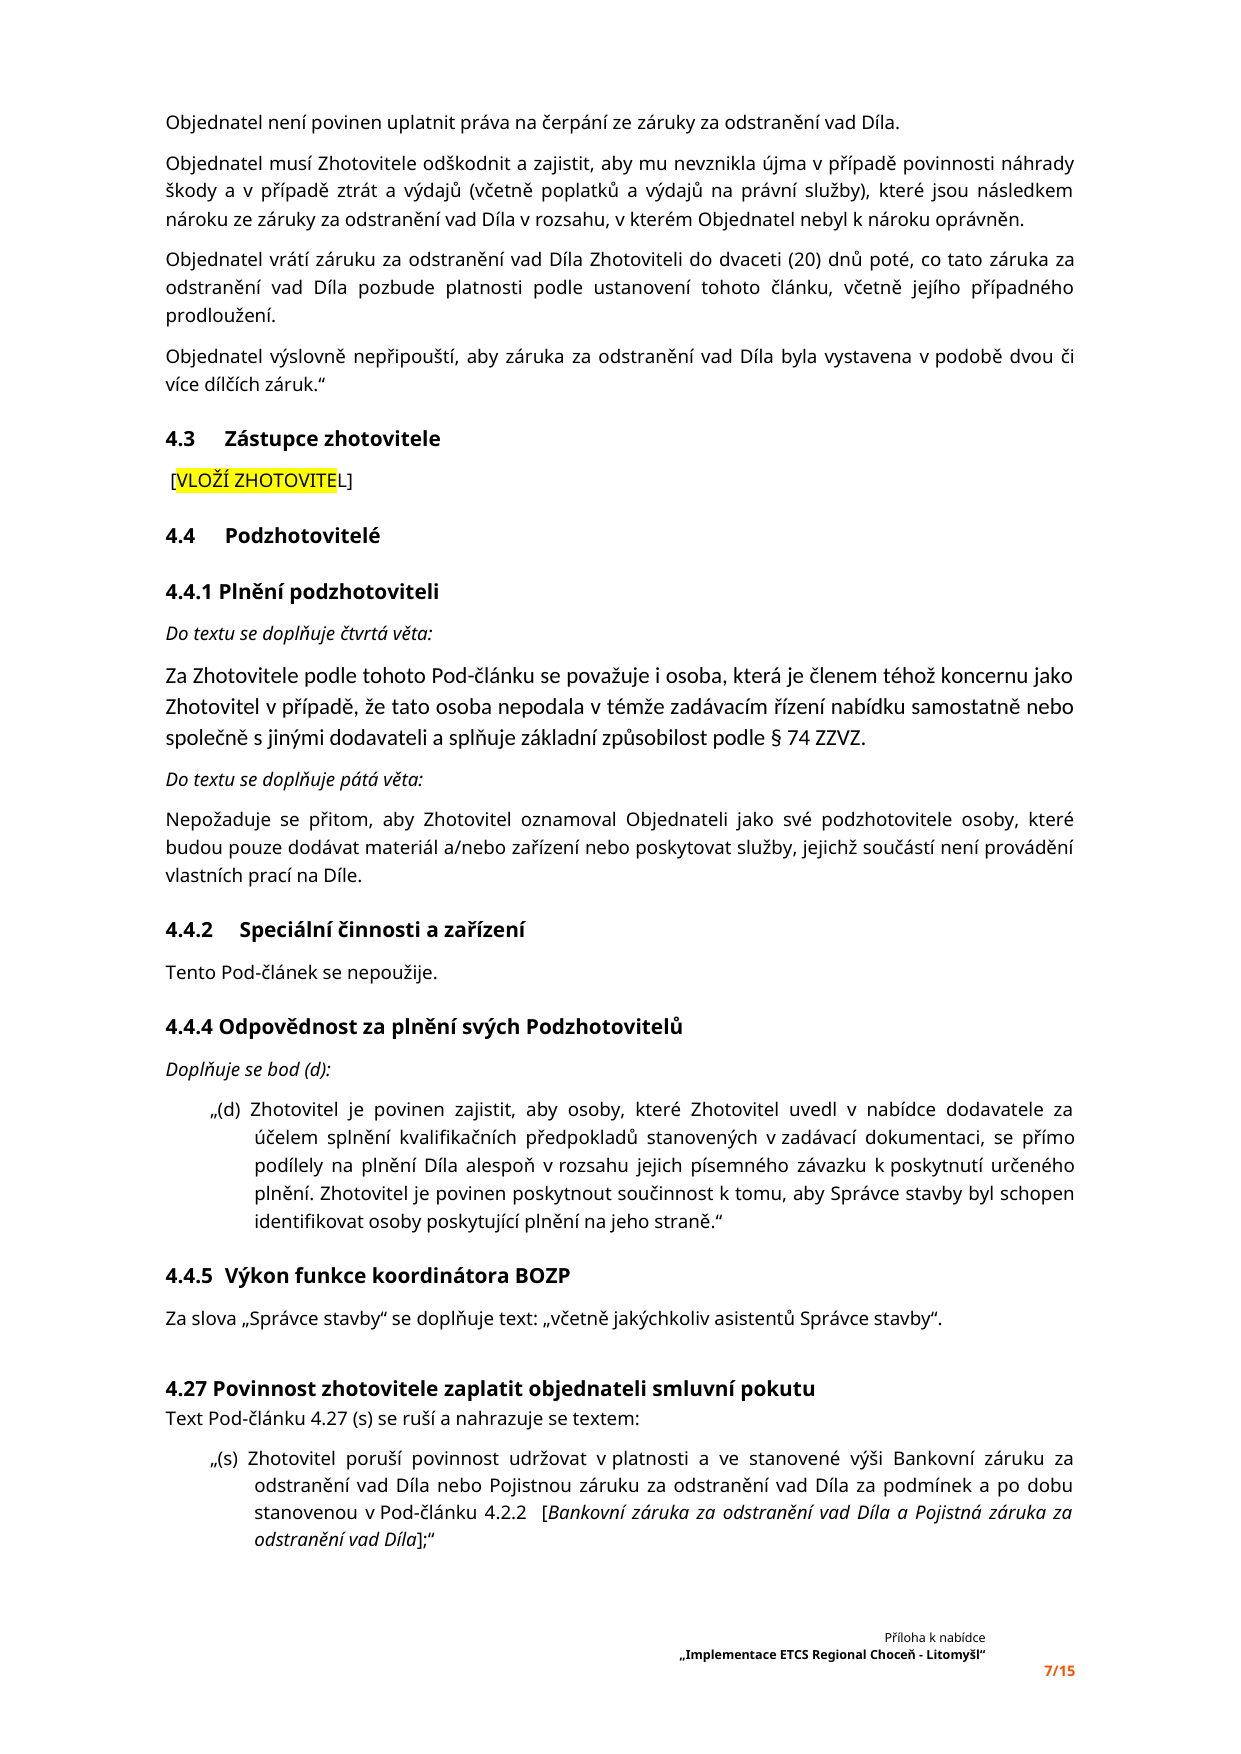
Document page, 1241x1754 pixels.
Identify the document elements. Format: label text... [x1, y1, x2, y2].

text 4.4.4 Odpovědnost za plnění svých Podzhotovitelů [165, 1012, 1075, 1041]
text Objednatel musí Zhotovitele odškodnit a zajistit, aby mu nevznikla újma v případě povinnosti náhrady škody a v případě ztrát a výdajů (včetně poplatků a výdajů na právní služby), které jsou následkem nároku ze záruky za odstranění vad Díla v rozsahu, v kterém Objednatel nebyl k nároku oprávněn. [165, 150, 1075, 231]
text „(d) Zhotovitel je povinen zajistit, aby osoby, které Zhotovitel uvedl v nabídce dodavatele za účelem splnění kvalifikačních předpokladů stanovených v zadávací dokumentaci, se přímo podílely na plnění Díla alespoň v rozsahu jejich písemného závazku k poskytnutí určeného plnění. Zhotovitel je povinen poskytnout součinnost k tomu, aby Správce stavby byl schopen identifikovat osoby poskytující plnění na jeho straně.“ [210, 1097, 1075, 1234]
text Do textu se doplňuje čtvrtá věta: [165, 621, 1075, 646]
text 4.3 Zástupce zhotovitele [165, 424, 1075, 452]
text Tento Pod-článek se nepoužije. [165, 959, 1075, 985]
text Za slova „Správce stavby“ se doplňuje text: „včetně jakýchkoliv asistentů Správce stavby“. [165, 1305, 1075, 1331]
text Za Zhotovitele podle tohoto Pod-článku se považuje i osoba, která je členem téhož koncernu jako Zhotovitel v případě, že tato osoba nepodala v témže zadávacím řízení nabídku samostatně nebo společně s jinými dodavateli a splňuje základní způsobilost podle § 74 ZZVZ. [165, 661, 1075, 751]
text 4.4.1 Plnění podzhotoviteli [165, 577, 1075, 605]
text [VLOŽÍ ZHOTOVITEL] [337, 468, 1075, 493]
text „(s) Zhotovitel poruší povinnost udržovat v platnosti a ve stanovené výši Bankovní záruku za odstranění vad Díla nebo Pojistnou záruku za odstranění vad Díla za podmínek a po dobu stanovenou v Pod-článku 4.2.2 [Bankovní záruka za odstranění vad Díla a Pojistná záruka za odstranění vad Díla];“ [210, 1446, 1075, 1552]
text Nepožaduje se přitom, aby Zhotovitel oznamoval Objednateli jako své podzhotovitele osoby, které budou pouze dodávat materiál a/nebo zařízení nebo poskytovat služby, jejichž součástí není provádění vlastních prací na Díle. [165, 806, 1075, 888]
text Objednatel vrátí záruku za odstranění vad Díla Zhotoviteli do dvaceti (20) dnů poté, co tato záruka za odstranění vad Díla pozbude platnosti podle ustanovení tohoto článku, včetně jejího případného prodloužení. [165, 246, 1075, 328]
text Do textu se doplňuje pátá věta: [165, 766, 1075, 791]
text 4.4.2 Speciální činnosti a zařízení [165, 916, 1075, 944]
text 4.4 Podzhotovitelé [165, 521, 1075, 549]
text Text Pod-článku 4.27 (s) se ruší a nahrazuje se textem: [165, 1405, 1075, 1431]
text Doplňuje se bod (d): [165, 1056, 1075, 1082]
text Objednatel není povinen uplatnit práva na čerpání ze záruky za odstranění vad Díla. [165, 109, 1075, 135]
text Objednatel výslovně nepřipouští, aby záruka za odstranění vad Díla byla vystavena v podobě dvou či více dílčích záruk.“ [165, 343, 1075, 396]
text 4.27 Povinnost zhotovitele zaplatit objednateli smluvní pokutu [165, 1374, 1075, 1402]
text 4.4.5 Výkon funkce koordinátora BOZP [165, 1262, 1075, 1290]
